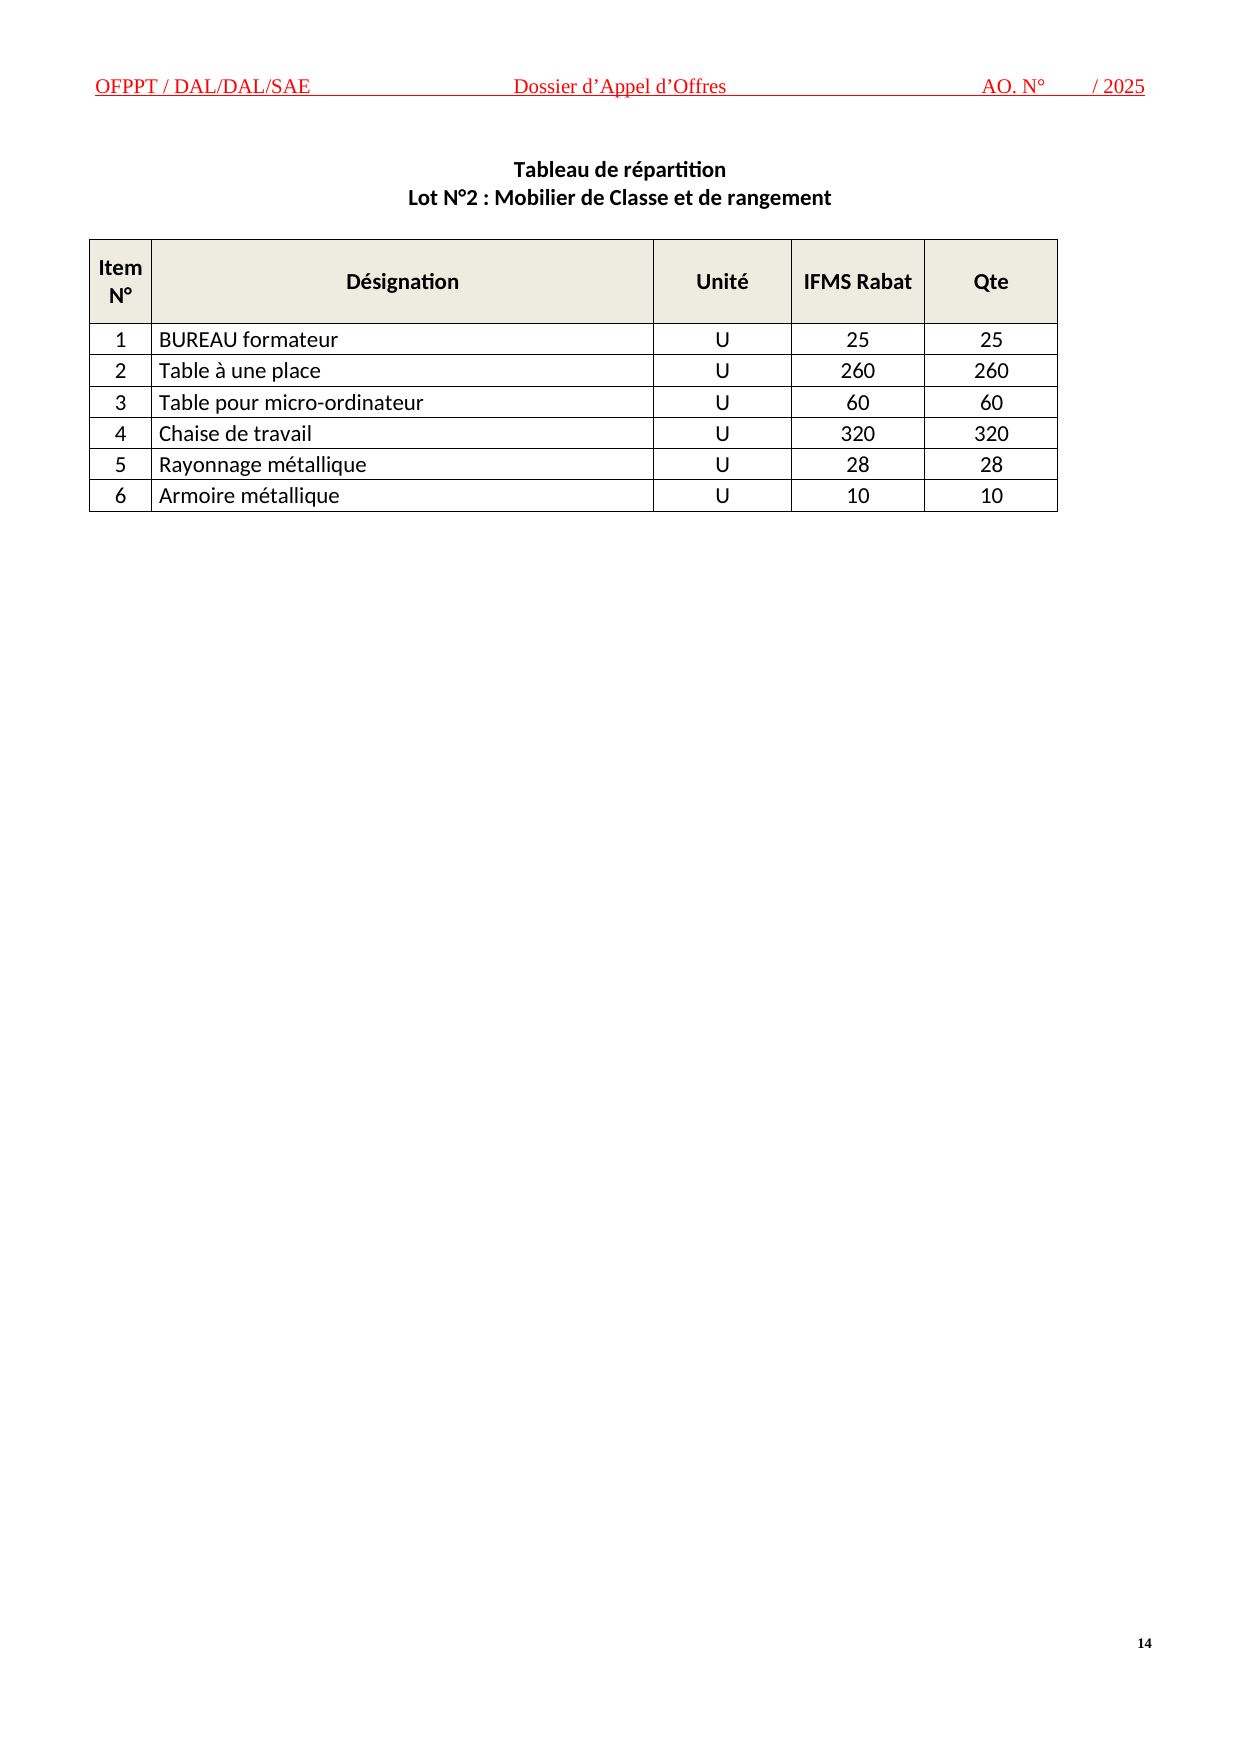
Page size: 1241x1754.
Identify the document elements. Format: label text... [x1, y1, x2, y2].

table_cell 6 [90, 480, 151, 511]
text Lot N°2 : Mobilier de Classe et de rangement [89, 183, 1152, 211]
table_cell 1 [90, 324, 151, 354]
table_cell U [654, 324, 791, 354]
table_cell 2 [90, 355, 151, 386]
table_header Item N° [90, 240, 151, 323]
table_cell Armoire métallique [152, 480, 653, 511]
table_cell U [654, 387, 791, 417]
table_cell 25 [792, 324, 924, 354]
text Tableau de répartition [89, 155, 1152, 183]
table_header Désignation [152, 240, 653, 323]
table_header Unité [654, 240, 791, 323]
table_cell U [654, 355, 791, 386]
table_header Qte [925, 240, 1057, 323]
table_cell BUREAU formateur [152, 324, 653, 354]
table_cell 10 [792, 480, 924, 511]
table_cell Rayonnage métallique [152, 449, 653, 479]
table_cell Table pour micro-ordinateur [152, 387, 653, 417]
table_cell 10 [925, 480, 1057, 511]
table_cell 5 [90, 449, 151, 479]
table_cell 320 [792, 418, 924, 448]
table_cell U [654, 449, 791, 479]
table_cell 60 [792, 387, 924, 417]
table_cell 28 [925, 449, 1057, 479]
table_cell 60 [925, 387, 1057, 417]
table_cell 260 [925, 355, 1057, 386]
table_cell U [654, 418, 791, 448]
table_cell 25 [925, 324, 1057, 354]
table_cell 260 [792, 355, 924, 386]
table_cell 28 [792, 449, 924, 479]
table_cell Chaise de travail [152, 418, 653, 448]
table_cell 3 [90, 387, 151, 417]
table_cell U [654, 480, 791, 511]
table_cell Table à une place [152, 355, 653, 386]
table_cell 320 [925, 418, 1057, 448]
table_header IFMS Rabat [792, 240, 924, 323]
table_cell 4 [90, 418, 151, 448]
